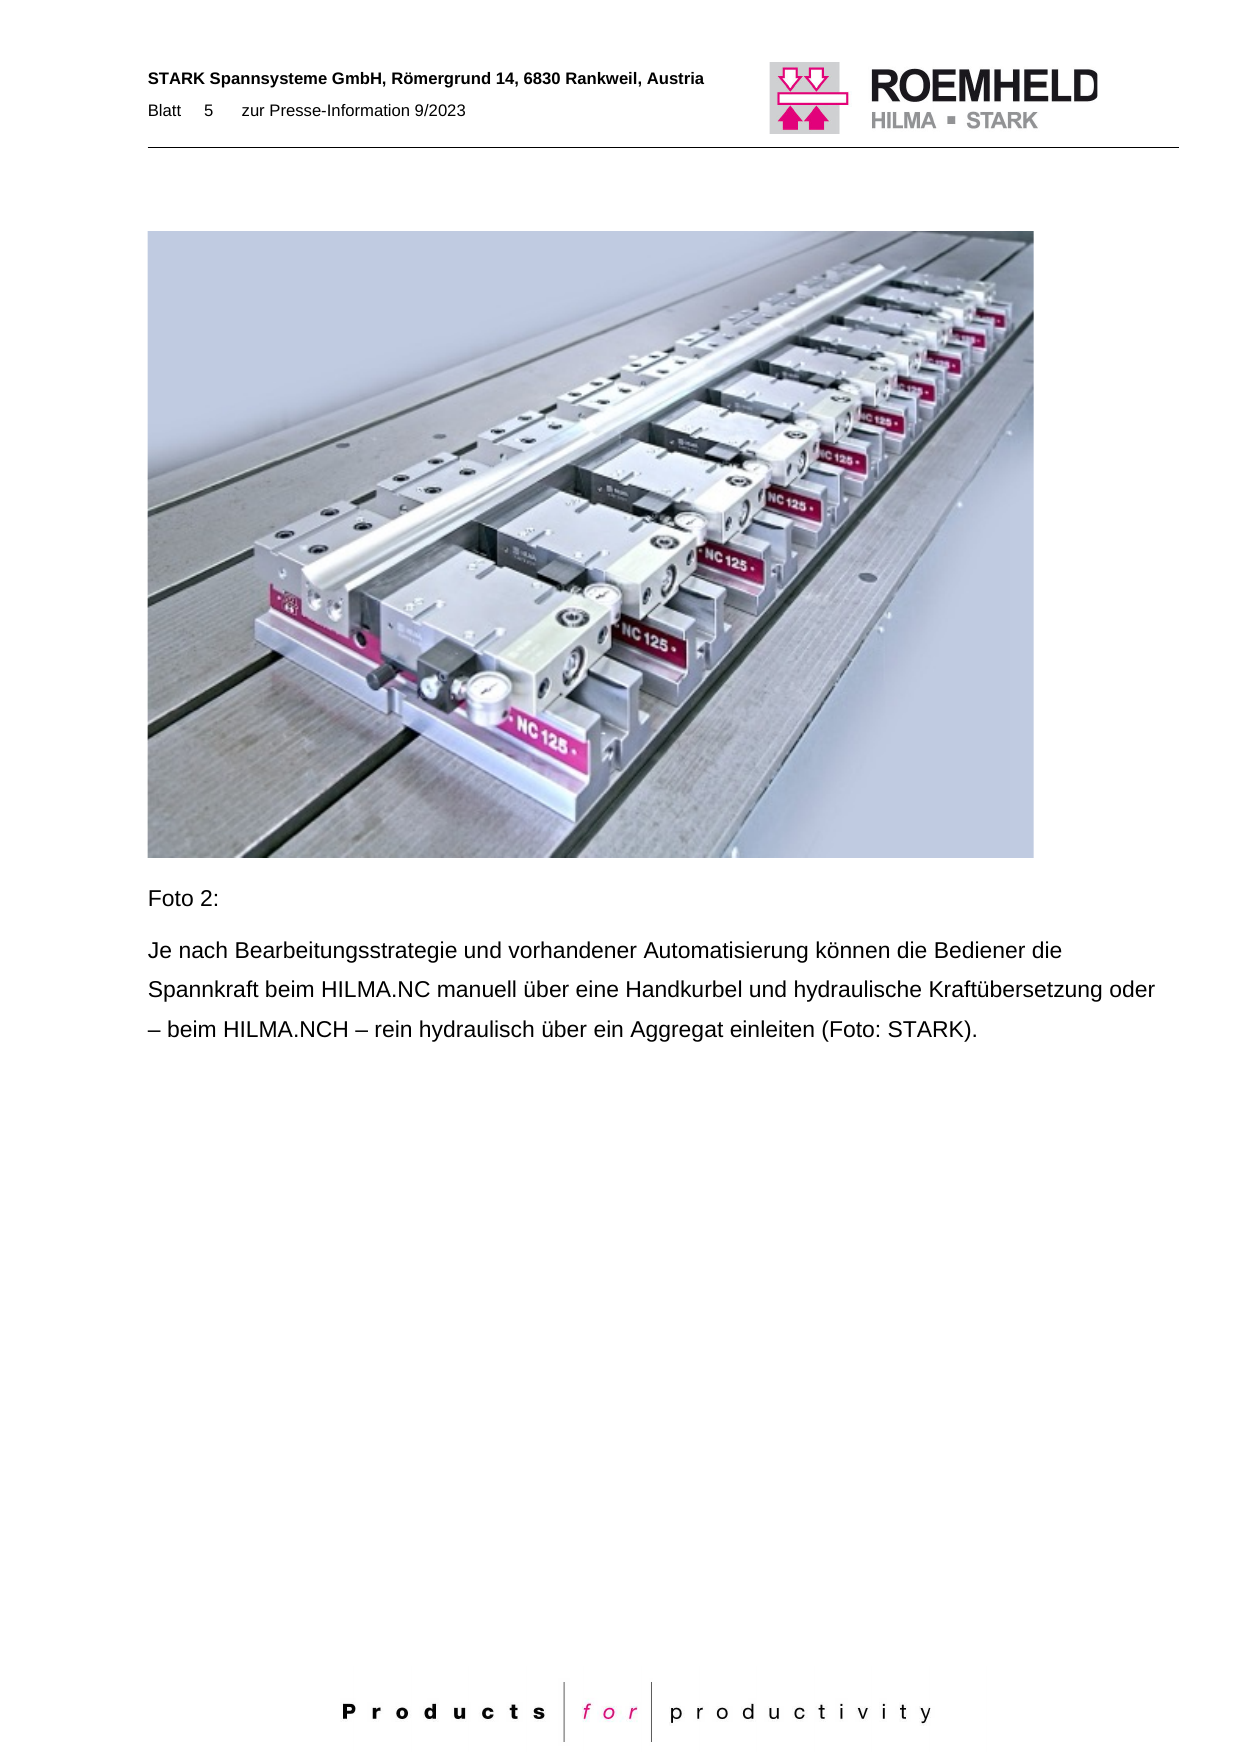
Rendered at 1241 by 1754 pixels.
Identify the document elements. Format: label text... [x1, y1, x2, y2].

picture [296, 1666, 987, 1752]
text Foto 2: [148, 884, 1162, 911]
picture [147, 231, 1034, 858]
text Je nach Bearbeitungsstrategie und vorhandener Automatisierung können die Bediener die Spannkraft beim HILMA.NC manuell über eine Handkurbel und hydraulische Kraftübersetzung oder – beim HILMA.NCH – rein hydraulisch über ein Aggregat einleiten (Foto: STARK). [148, 937, 1162, 1042]
picture [768, 62, 1097, 134]
